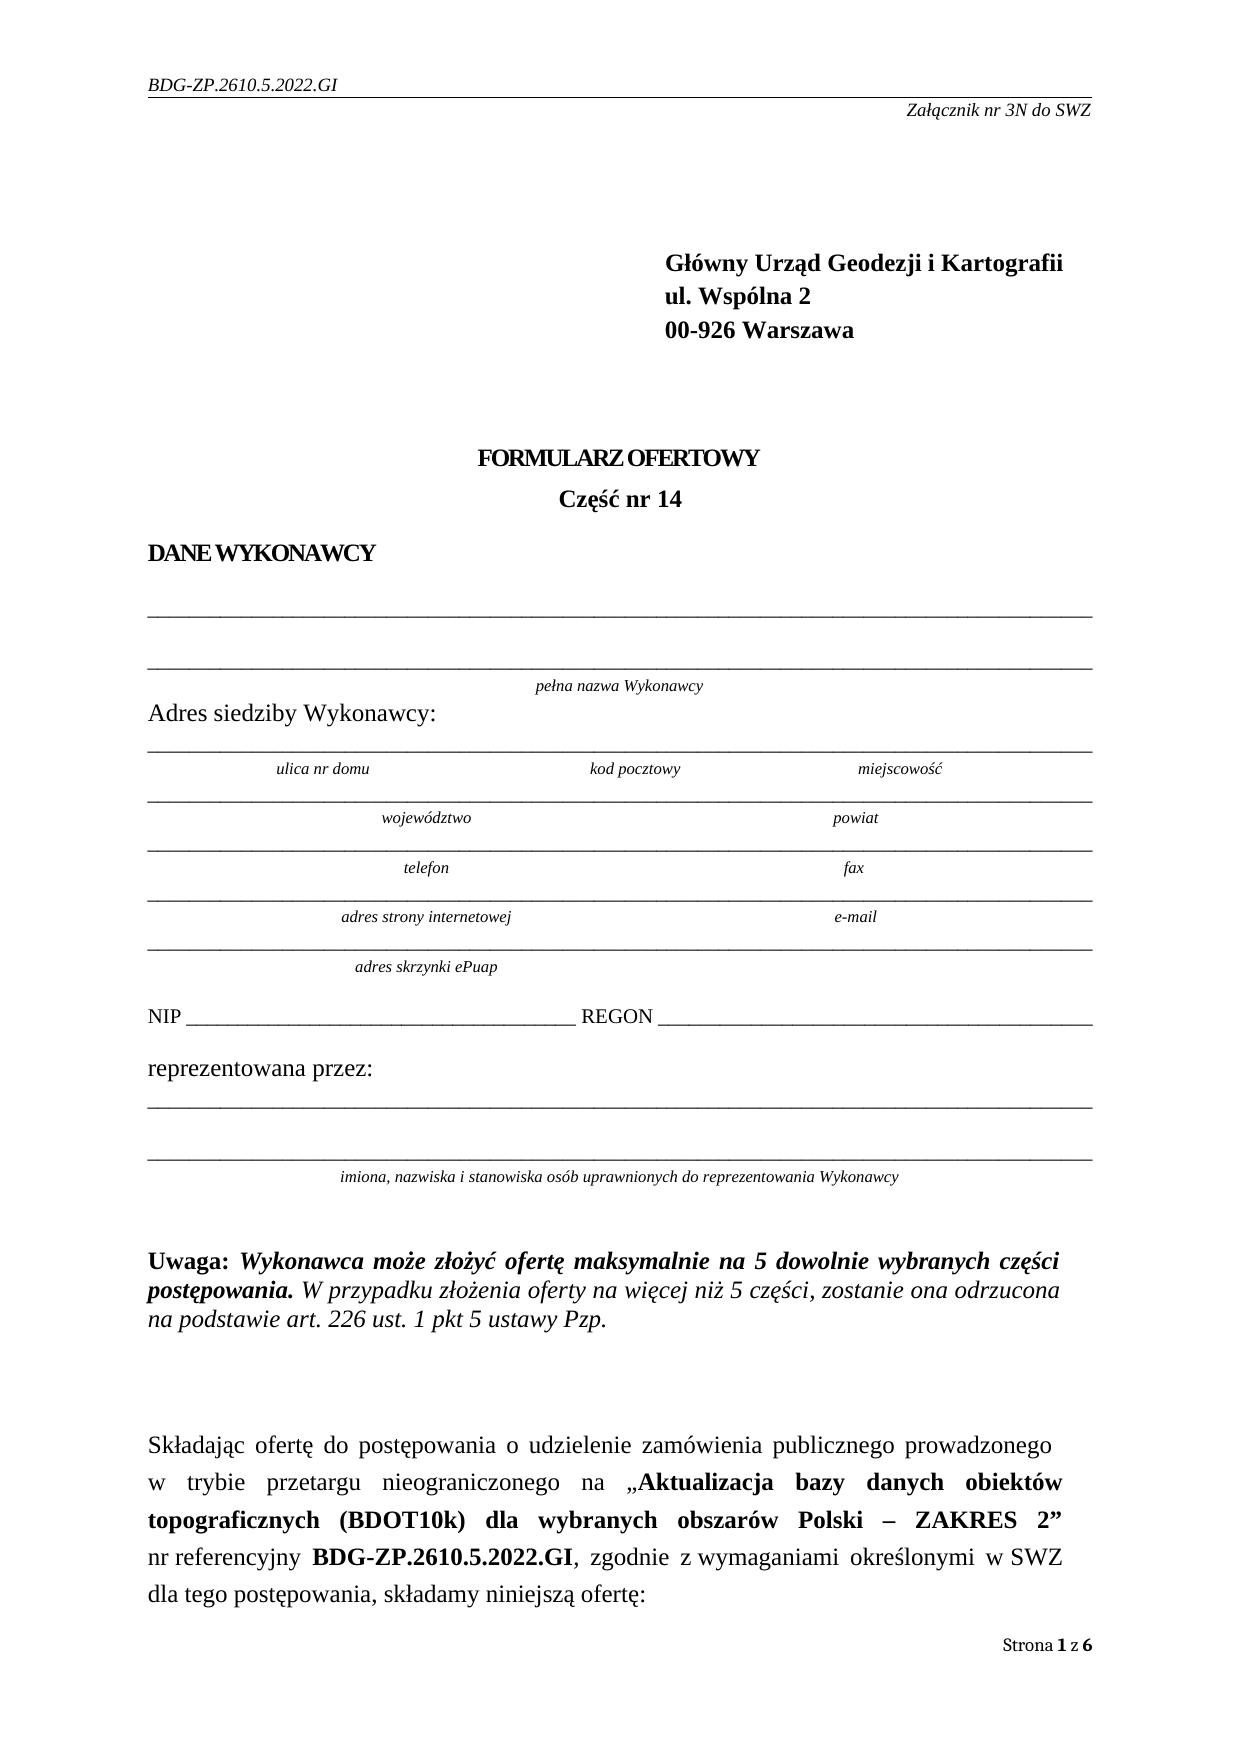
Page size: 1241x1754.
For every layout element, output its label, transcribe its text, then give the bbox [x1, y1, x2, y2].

text ul. Wspólna 2 [664, 278, 1092, 311]
text adres skrzynki ePuap [148, 957, 1092, 976]
text NIP REGON [148, 1004, 1092, 1028]
text imiona, nazwiska i stanowiska osób uprawnionych do reprezentowania Wykonawcy [148, 1167, 1092, 1186]
text reprezentowana przez: [148, 1053, 1092, 1082]
text FORMULARZ OFERTOWY [148, 443, 1092, 471]
text DANE WYKONAWCY [148, 538, 1092, 566]
text telefon fax [148, 858, 1092, 877]
text adres strony internetowej e-mail [148, 907, 1092, 926]
text ulica nr domu kod pocztowy miejscowość [148, 758, 1092, 778]
text Część nr 14 [148, 484, 1092, 513]
text 00-926 Warszawa [664, 311, 1092, 345]
text Główny Urząd Geodezji i Kartografii [606, 245, 1092, 278]
text województwo powiat [148, 808, 1092, 827]
text pełna nazwa Wykonawcy [148, 676, 1092, 695]
text Składając ofertę do postępowania o udzielenie zamówienia publicznego prowadzonego w trybie przetargu nieograniczonego na „Aktualizacja bazy danych obiektów topograficznych (BDOT10k) dla wybranych obszarów Polski – ZAKRES 2” nr referencyjny BDG-ZP.2610.5.2022.GI, zgodnie z wymaganiami określonymi w SWZ dla tego postępowania, składamy niniejszą ofertę: [148, 1430, 1063, 1608]
text Uwaga: Wykonawca może złożyć ofertę maksymalnie na 5 dowolnie wybranych części postępowania. W przypadku złożenia oferty na więcej niż 5 części, zostanie ona odrzucona na podstawie art. 226 ust. 1 pkt 5 ustawy Pzp. [148, 1246, 1063, 1332]
text Adres siedziby Wykonawcy: [148, 698, 1092, 727]
